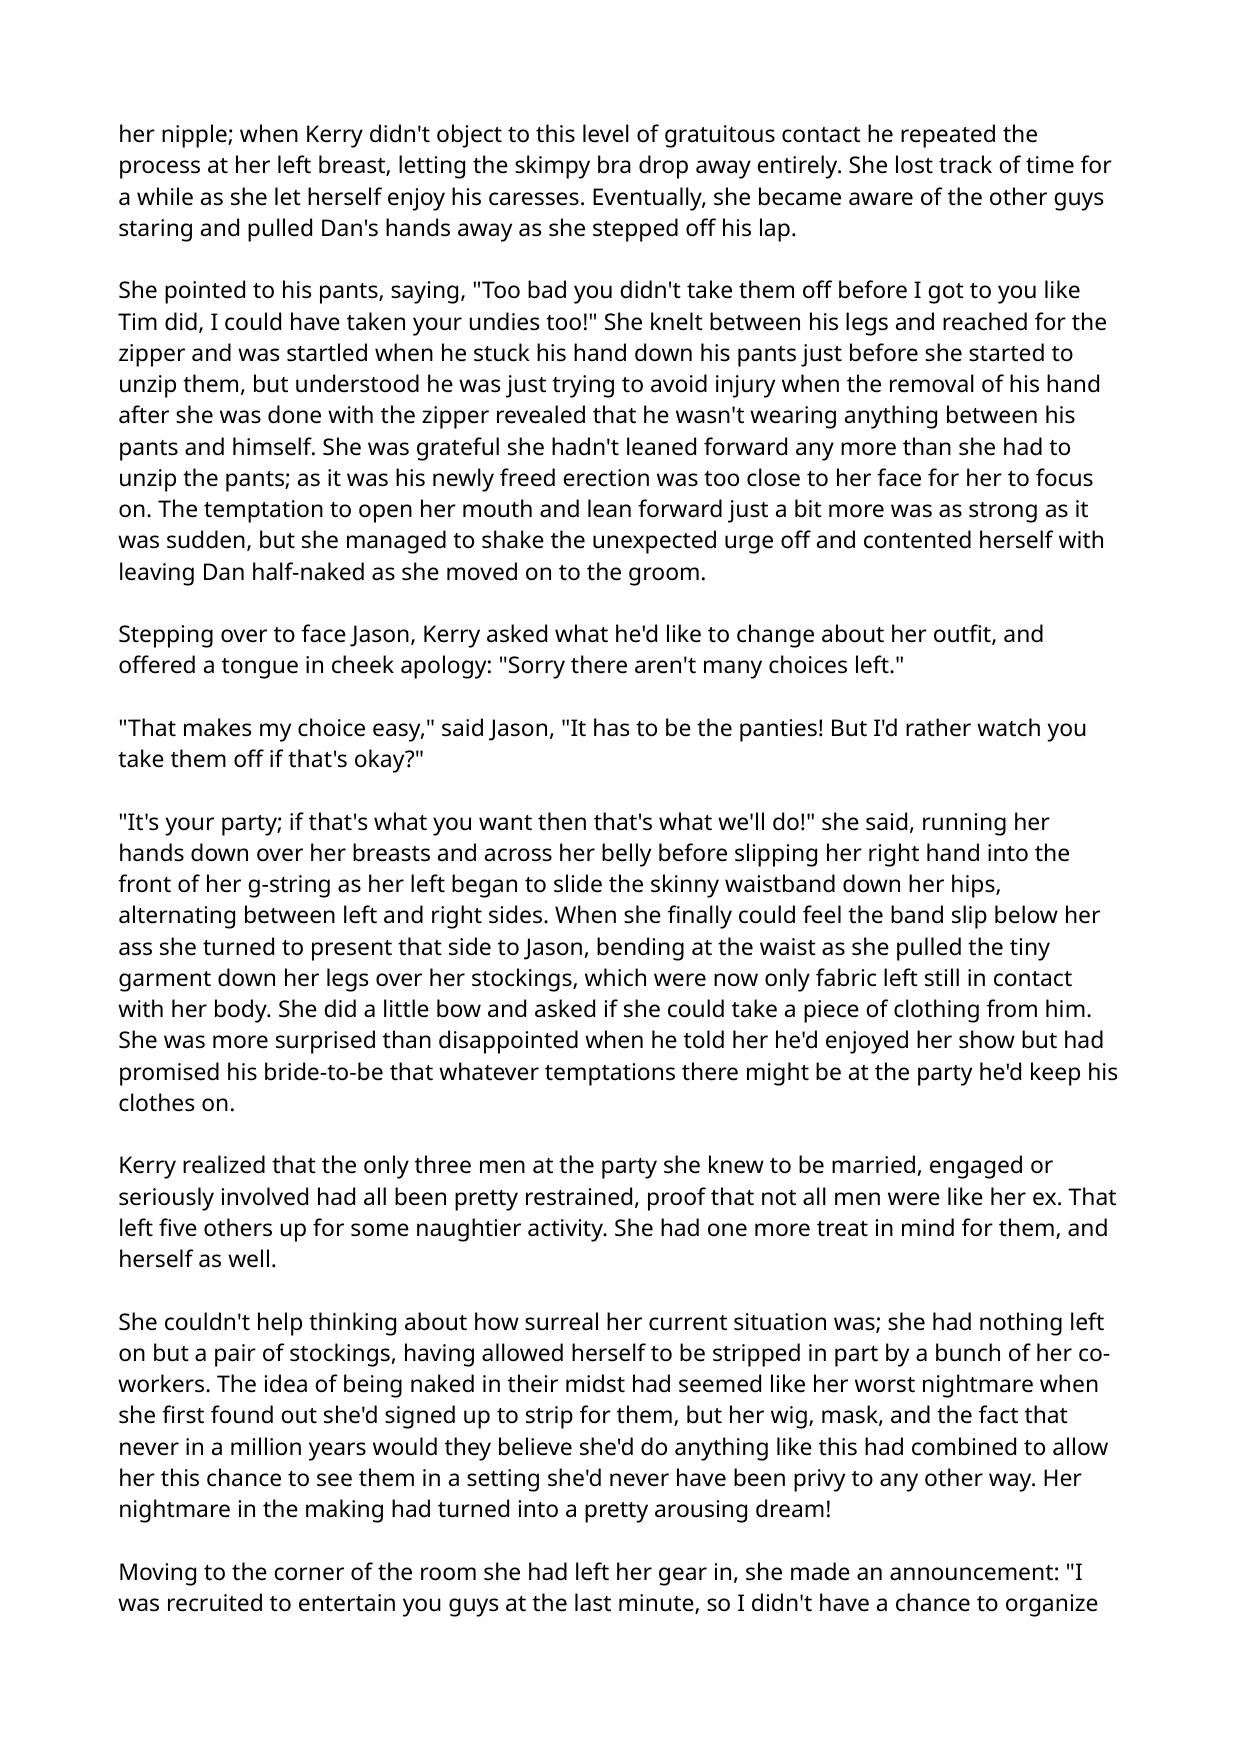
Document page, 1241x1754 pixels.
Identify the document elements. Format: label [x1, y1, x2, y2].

text [118, 118, 1122, 1618]
